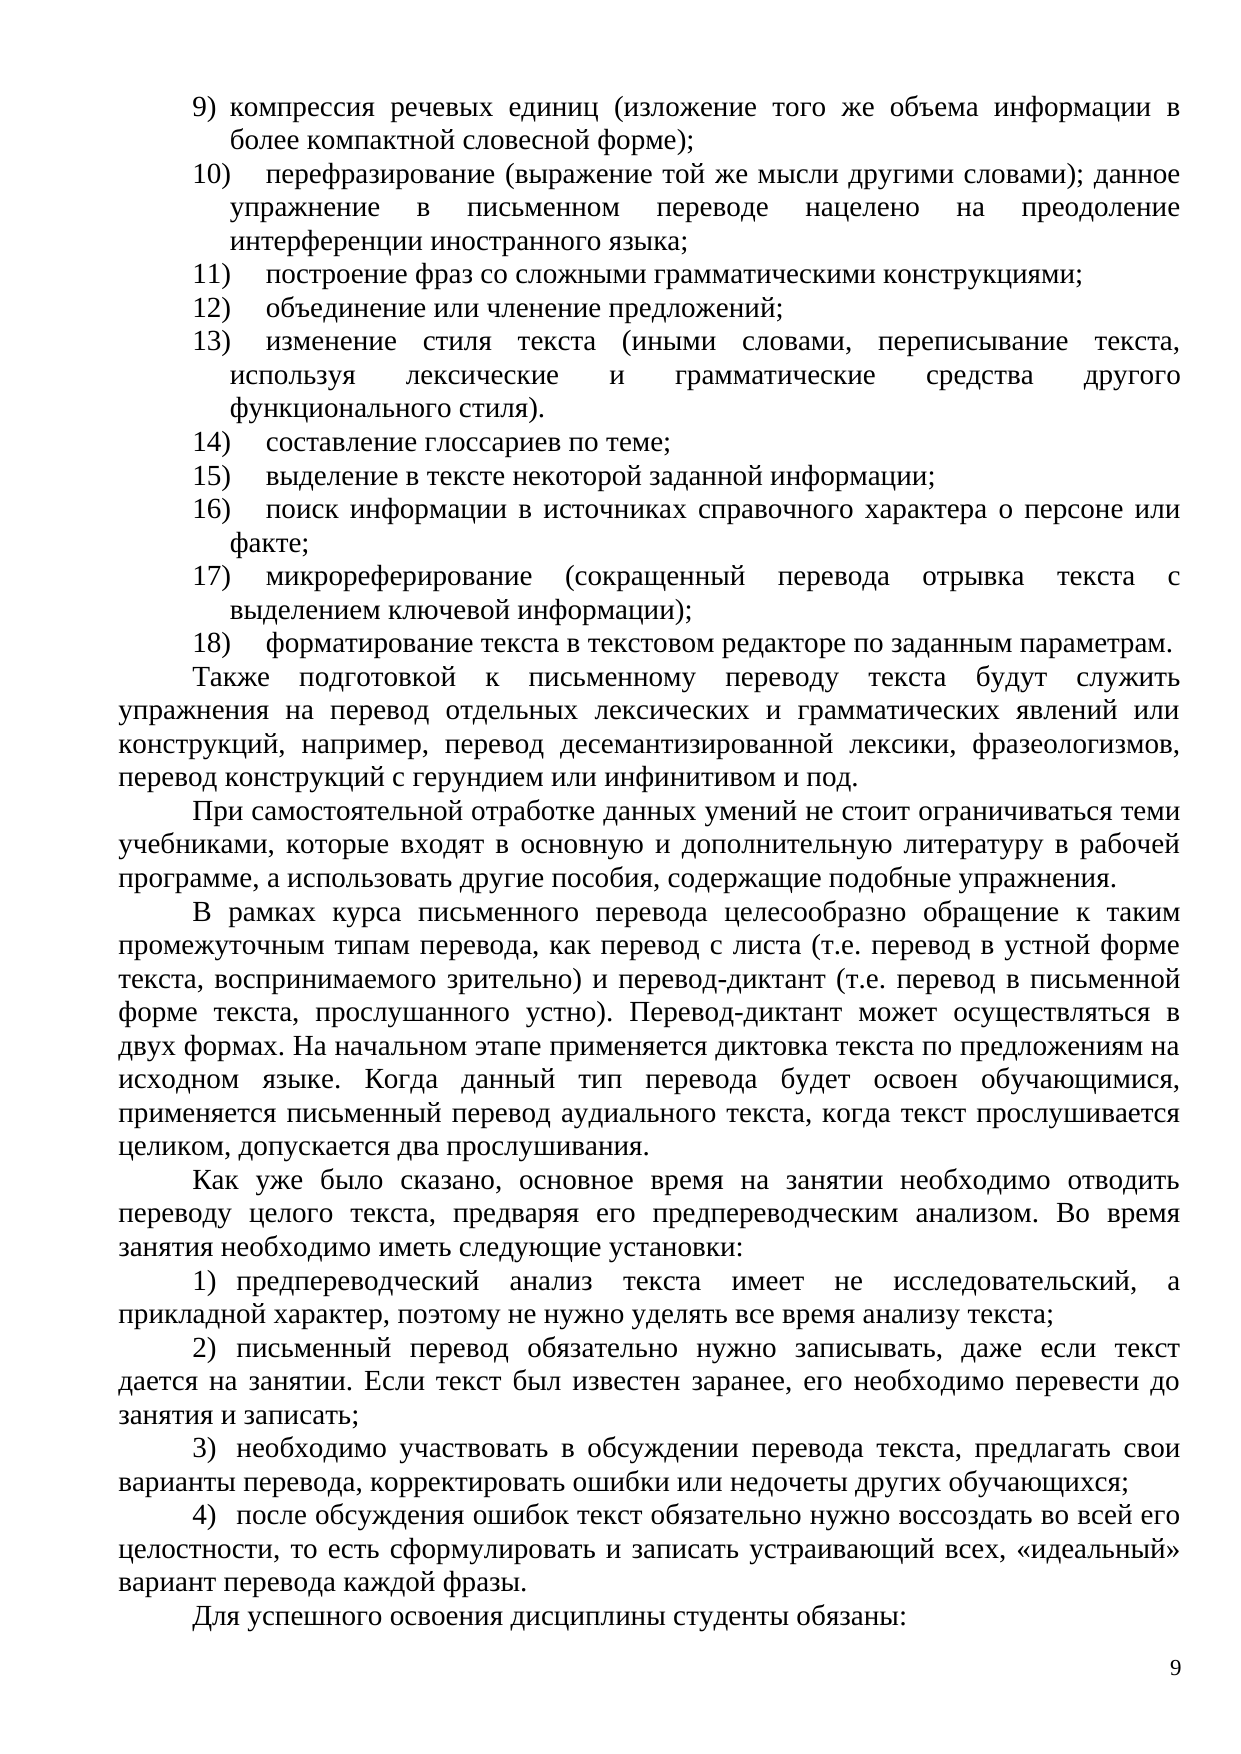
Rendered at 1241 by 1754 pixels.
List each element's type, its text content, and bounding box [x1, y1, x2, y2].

list компрессия речевых единиц (изложение того же объема информации в более компактной словесной форме); [192, 89, 1181, 156]
list изменение стиля текста (иными словами, переписывание текста, используя лексические и грамматические средства другого функционального стиля). [192, 323, 1181, 424]
list построение фраз со сложными грамматическими конструкциями; [192, 256, 1181, 290]
list после обсуждения ошибок текст обязательно нужно воссоздать во всей его целостности, то есть сформулировать и записать устраивающий всех, «идеальный» вариант перевода каждой фразы. [118, 1497, 1181, 1598]
list выделение в тексте некоторой заданной информации; [192, 458, 1181, 491]
list предпереводческий анализ текста имеет не исследовательский, а прикладной характер, поэтому не нужно уделять все время анализу текста; [118, 1263, 1181, 1330]
list объединение или членение предложений; [192, 290, 1181, 323]
list микрореферирование (сокращенный перевода отрывка текста с выделением ключевой информации); [192, 558, 1181, 625]
list составление глоссариев по теме; [192, 424, 1181, 458]
text При самостоятельной отработке данных умений не стоит ограничиваться теми учебниками, которые входят в основную и дополнительную литературу в рабочей программе, а использовать другие пособия, содержащие подобные упражнения. [118, 793, 1181, 894]
text В рамках курса письменного перевода целесообразно обращение к таким промежуточным типам перевода, как перевод с листа (т.е. перевод в устной форме текста, воспринимаемого зрительно) и перевод-диктант (т.е. перевод в письменной форме текста, прослушанного устно). Перевод-диктант может осуществляться в двух формах. На начальном этапе применяется диктовка текста по предложениям на исходном языке. Когда данный тип перевода будет освоен обучающимися, применяется письменный перевод аудиального текста, когда текст прослушивается целиком, допускается два прослушивания. [118, 894, 1181, 1162]
list перефразирование (выражение той же мысли другими словами); данное упражнение в письменном переводе нацелено на преодоление интерференции иностранного языка; [192, 156, 1181, 256]
text Для успешного освоения дисциплины студенты обязаны: [118, 1598, 1181, 1632]
list поиск информации в источниках справочного характера о персоне или факте; [192, 491, 1181, 558]
list форматирование текста в текстовом редакторе по заданным параметрам. [192, 625, 1181, 659]
text Как уже было сказано, основное время на занятии необходимо отводить переводу целого текста, предваряя его предпереводческим анализом. Во время занятия необходимо иметь следующие установки: [118, 1162, 1181, 1263]
list письменный перевод обязательно нужно записывать, даже если текст дается на занятии. Если текст был известен заранее, его необходимо перевести до занятия и записать; [118, 1330, 1181, 1430]
list необходимо участвовать в обсуждении перевода текста, предлагать свои варианты перевода, корректировать ошибки или недочеты других обучающихся; [118, 1430, 1181, 1497]
text Также подготовкой к письменному переводу текста будут служить упражнения на перевод отдельных лексических и грамматических явлений или конструкций, например, перевод десемантизированной лексики, фразеологизмов, перевод конструкций с герундием или инфинитивом и под. [118, 659, 1181, 793]
